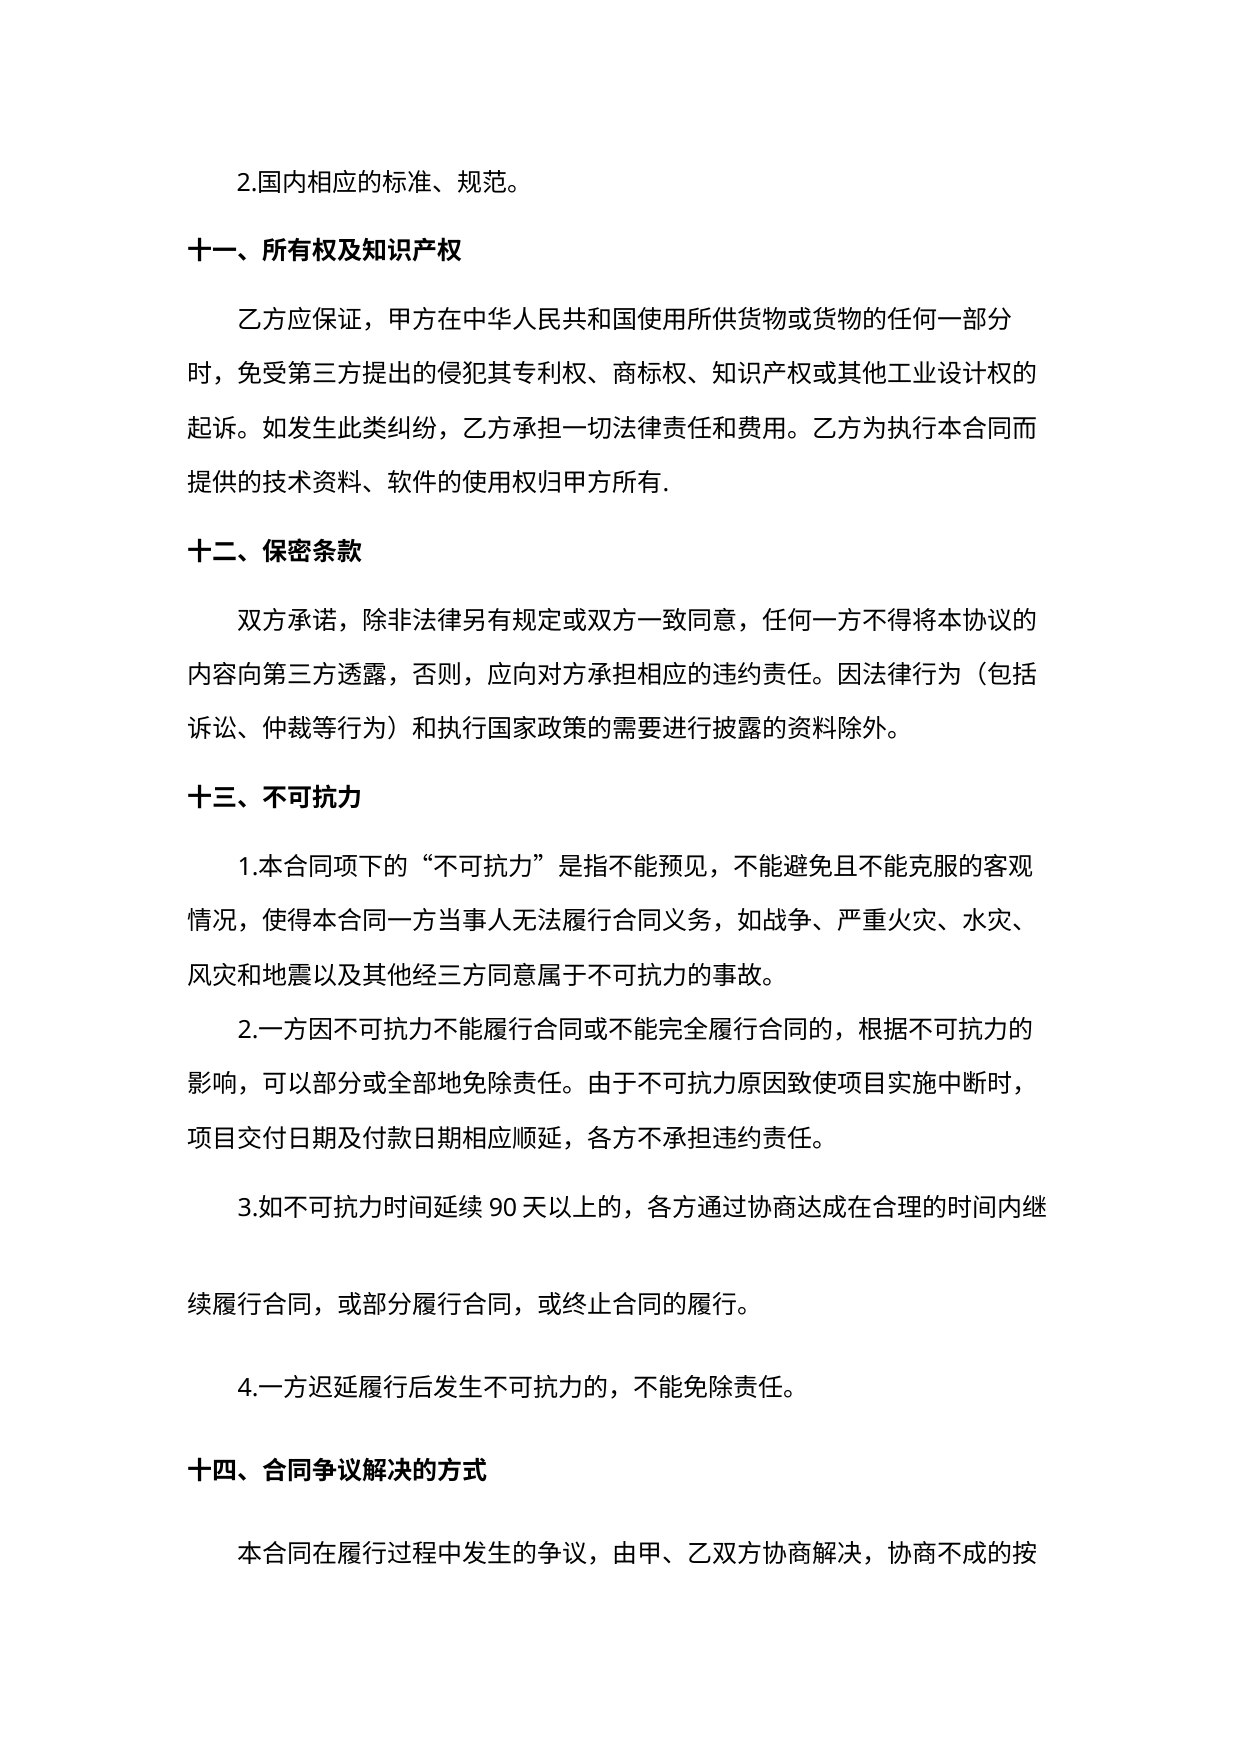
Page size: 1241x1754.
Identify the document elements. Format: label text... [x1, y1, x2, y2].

text 1.本合同项下的“不可抗力”是指不能预见，不能避免且不能克服的客观情况，使得本合同一方当事人无法履行合同义务，如战争、严重火灾、水灾、风灾和地震以及其他经三方同意属于不可抗力的事故。 [187, 846, 1053, 991]
text 十四、合同争议解决的方式 [187, 1436, 1053, 1501]
text 4.一方迟延履行后发生不可抗力的，不能免除责任。 [187, 1353, 1053, 1418]
text 十二、保密条款 [187, 517, 1053, 582]
text 2.一方因不可抗力不能履行合同或不能完全履行合同的，根据不可抗力的影响，可以部分或全部地免除责任。由于不可抗力原因致使项目实施中断时，项目交付日期及付款日期相应顺延，各方不承担违约责任。 [187, 1009, 1053, 1154]
text 十一、所有权及知识产权 [187, 216, 1053, 281]
text 十三、不可抗力 [187, 763, 1053, 828]
text 3.如不可抗力时间延续90天以上的，各方通过协商达成在合理的时间内继续履行合同，或部分履行合同，或终止合同的履行。 [187, 1173, 1053, 1335]
text 乙方应保证，甲方在中华人民共和国使用所供货物或货物的任何一部分时，免受第三方提出的侵犯其专利权、商标权、知识产权或其他工业设计权的起诉。如发生此类纠纷，乙方承担一切法律责任和费用。乙方为执行本合同而提供的技术资料、软件的使用权归甲方所有. [187, 299, 1053, 499]
text 双方承诺，除非法律另有规定或双方一致同意，任何一方不得将本协议的内容向第三方透露，否则，应向对方承担相应的违约责任。因法律行为（包括诉讼、仲裁等行为）和执行国家政策的需要进行披露的资料除外。 [187, 600, 1053, 745]
text 2.国内相应的标准、规范。 [187, 162, 1053, 198]
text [187, 1519, 1053, 1584]
